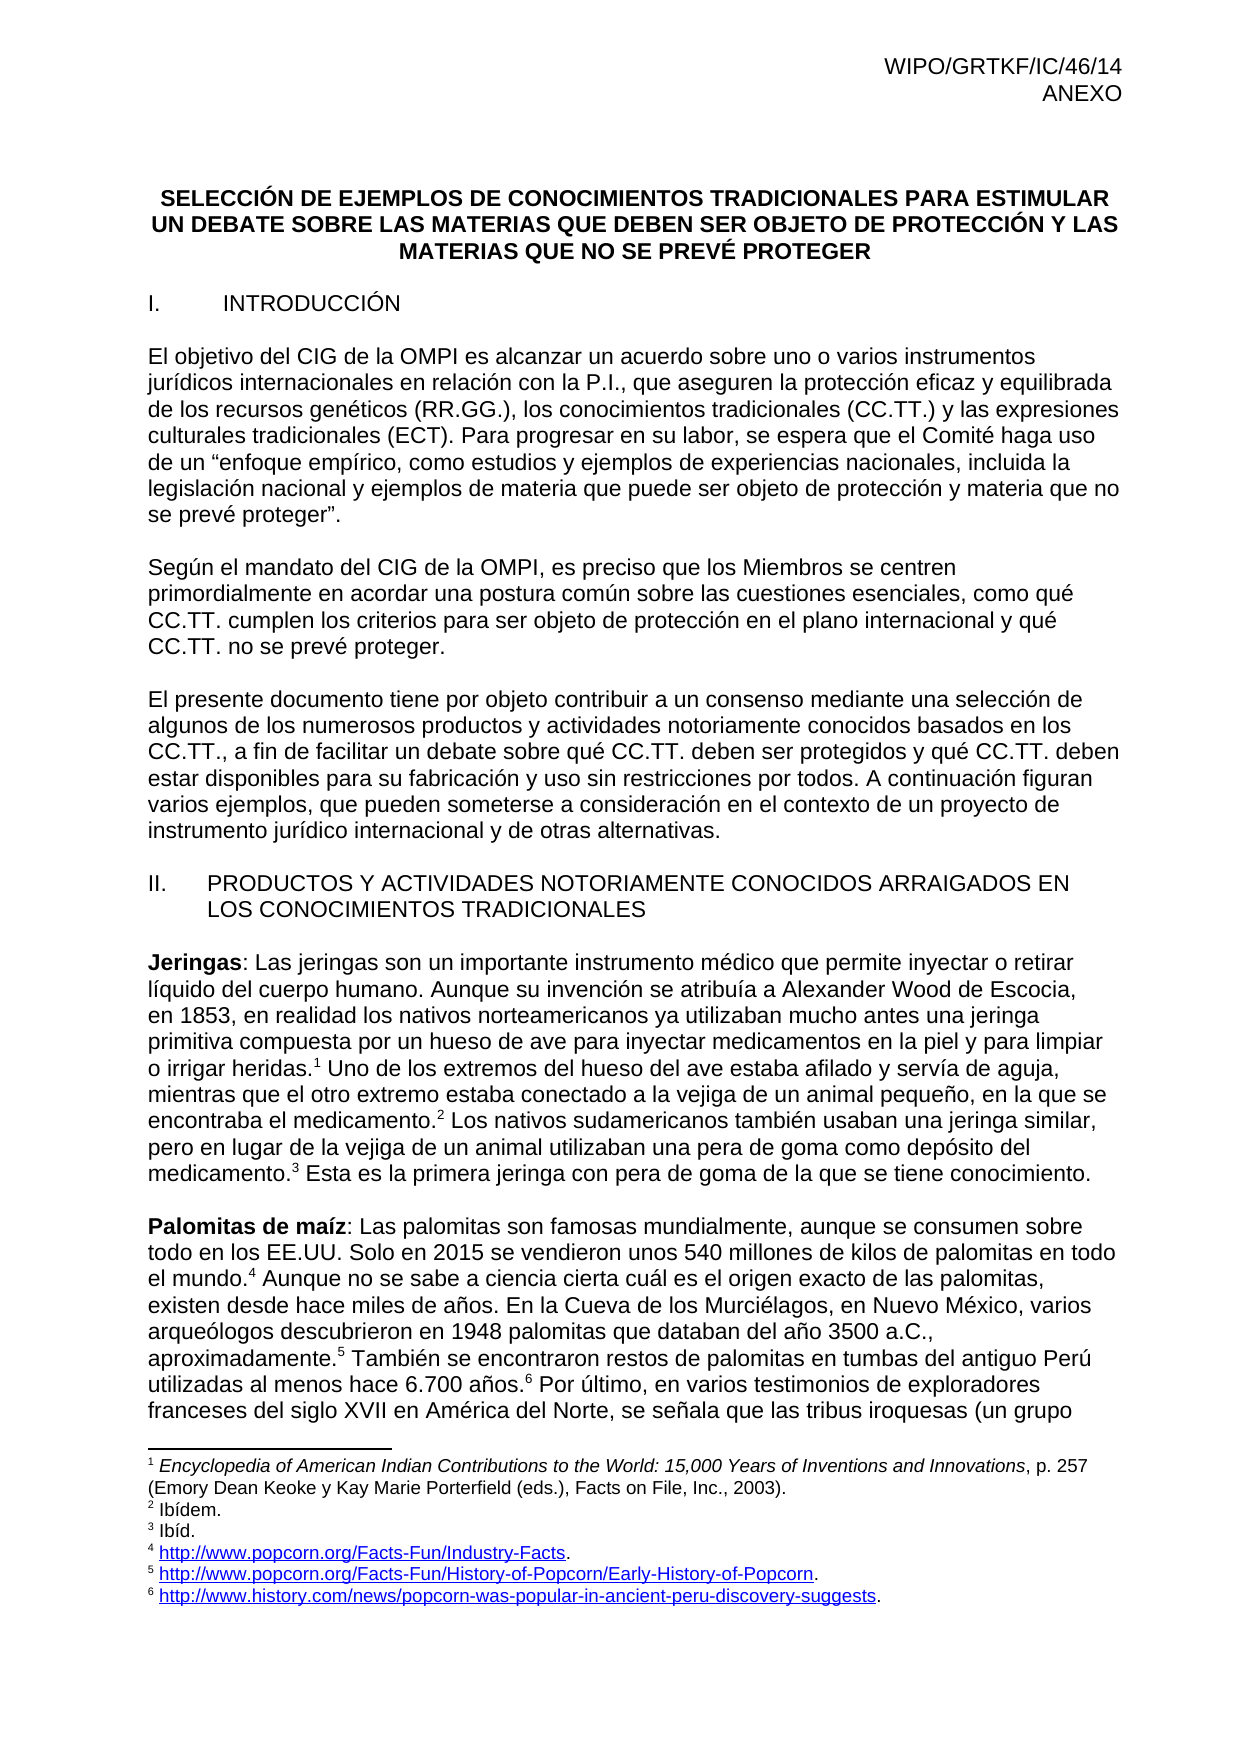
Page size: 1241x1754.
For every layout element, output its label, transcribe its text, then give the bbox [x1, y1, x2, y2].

text Según el mandato del CIG de la OMPI, es preciso que los Miembros se centren primordialmente en acordar una postura común sobre las cuestiones esenciales, como qué CC.TT. cumplen los criterios para ser objeto de protección en el plano internacional y qué CC.TT. no se prevé proteger. [148, 554, 1122, 659]
list INTRODUCCIÓN [148, 290, 1122, 317]
text SELECCIÓN DE EJEMPLOS DE CONOCIMIENTOS TRADICIONALES PARA ESTIMULAR UN DEBATE SOBRE LAS MATERIAS QUE DEBEN SER OBJETO DE PROTECCIÓN Y LAS MATERIAS QUE NO SE PREVÉ PROTEGER [148, 185, 1122, 264]
text El objetivo del CIG de la OMPI es alcanzar un acuerdo sobre uno o varios instrumentos jurídicos internacionales en relación con la P.I., que aseguren la protección eficaz y equilibrada de los recursos genéticos (RR.GG.), los conocimientos tradicionales (CC.TT.) y las expresiones culturales tradicionales (ECT). Para progresar en su labor, se espera que el Comité haga uso de un “enfoque empírico, como estudios y ejemplos de experiencias nacionales, incluida la legislación nacional y ejemplos de materia que puede ser objeto de protección y materia que no se prevé proteger”. [148, 343, 1122, 527]
text Jeringas: Las jeringas son un importante instrumento médico que permite inyectar o retirar líquido del cuerpo humano. Aunque su invención se atribuía a Alexander Wood de Escocia, en 1853, en realidad los nativos norteamericanos ya utilizaban mucho antes una jeringa primitiva compuesta por un hueso de ave para inyectar medicamentos en la piel y para limpiar o irrigar heridas. Uno de los extremos del hueso del ave estaba afilado y servía de aguja, mientras que el otro extremo estaba conectado a la vejiga de un animal pequeño, en la que se encontraba el medicamento. Los nativos sudamericanos también usaban una jeringa similar, pero en lugar de la vejiga de un animal utilizaban una pera de goma como depósito del medicamento. Esta es la primera jeringa con pera de goma de la que se tiene conocimiento. [148, 949, 1122, 1186]
text El presente documento tiene por objeto contribuir a un consenso mediante una selección de algunos de los numerosos productos y actividades notoriamente conocidos basados en los CC.TT., a fin de facilitar un debate sobre qué CC.TT. deben ser protegidos y qué CC.TT. deben estar disponibles para su fabricación y uso sin restricciones por todos. A continuación figuran varios ejemplos, que pueden someterse a consideración en el contexto de un proyecto de instrumento jurídico internacional y de otras alternativas. [148, 686, 1122, 844]
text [148, 1213, 1122, 1423]
list PRODUCTOS Y ACTIVIDADES NOTORIAMENTE CONOCIDOS ARRAIGADOS EN LOS CONOCIMIENTOS TRADICIONALES [148, 870, 1122, 923]
